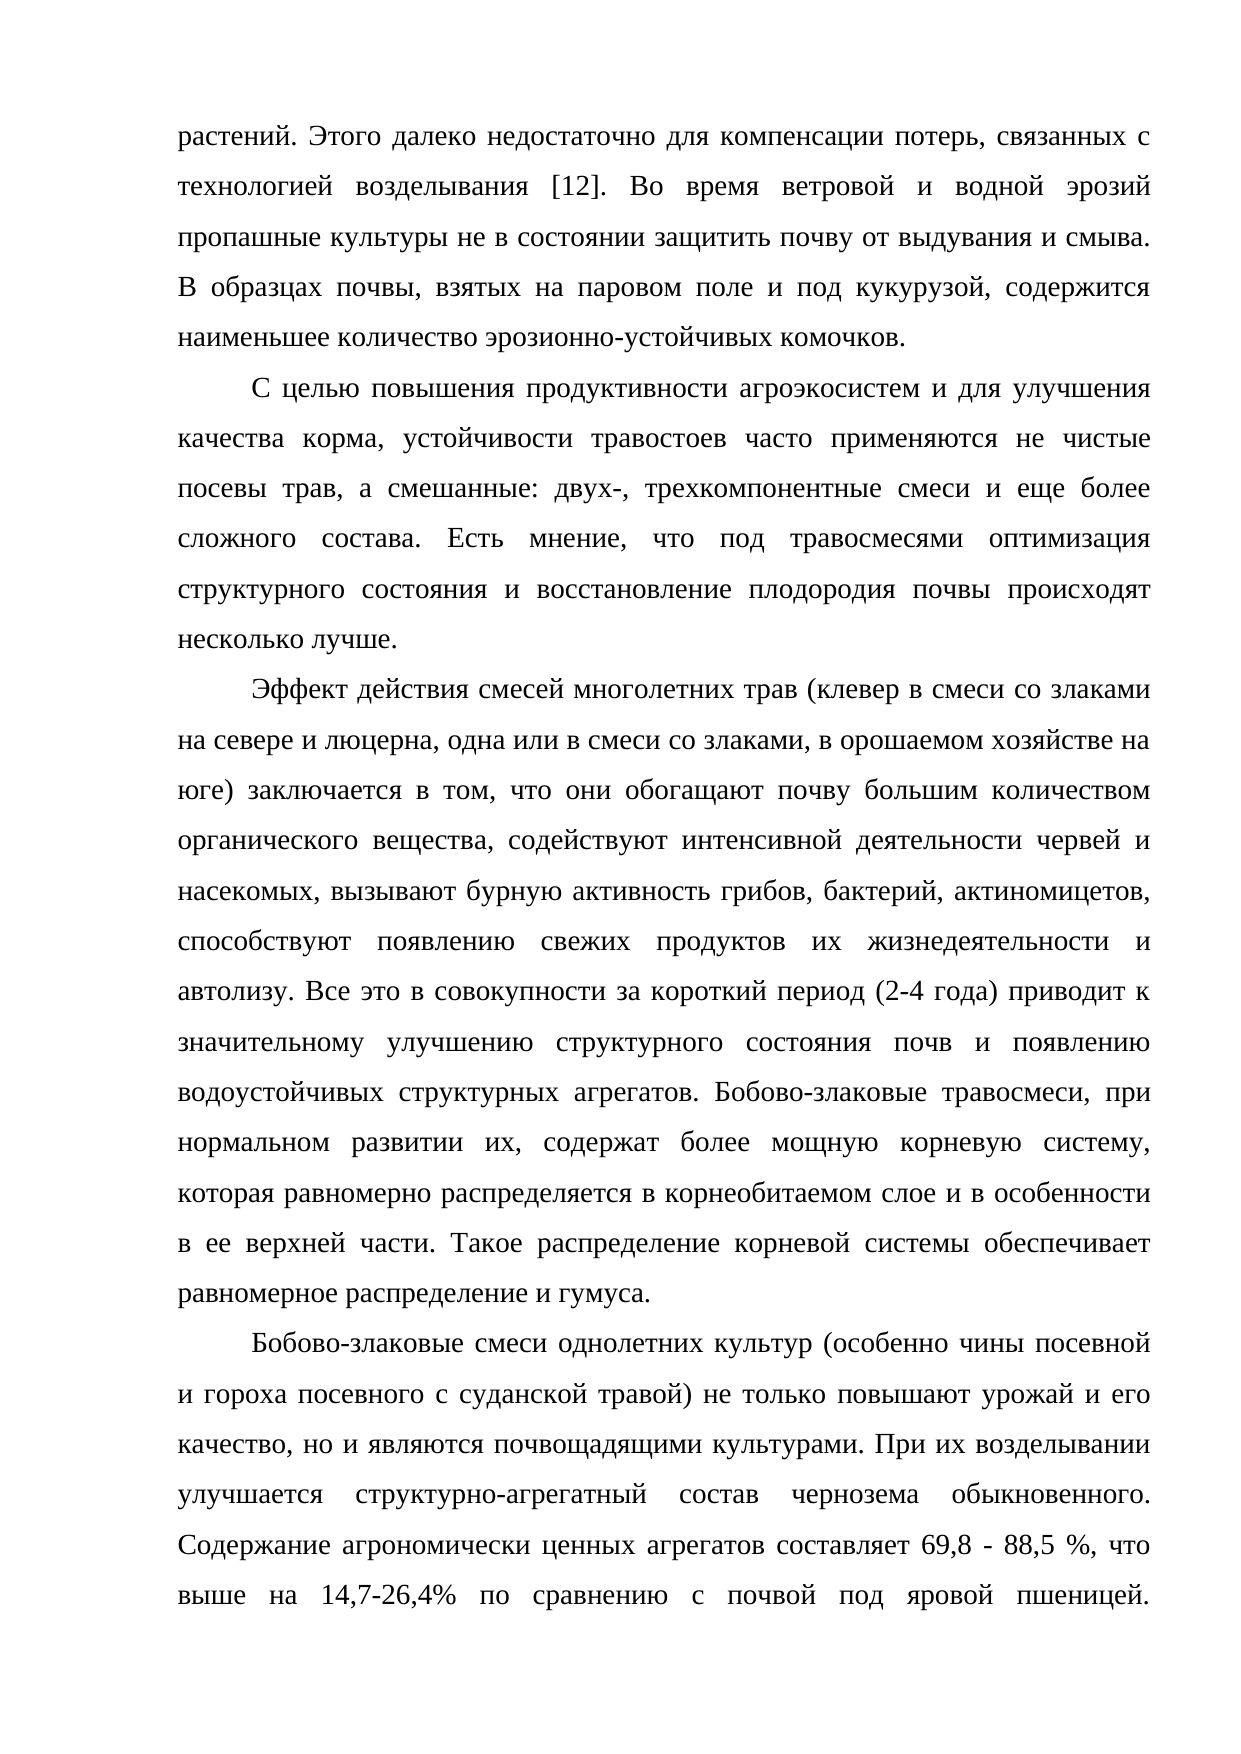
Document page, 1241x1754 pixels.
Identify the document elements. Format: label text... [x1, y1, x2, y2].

text Эффект действия смесей многолетних трав (клевер в смеси со злаками на севере и люцерна, одна или в смеси со злаками, в орошаемом хозяйстве на юге) заключается в том, что они обогащают почву большим количеством органического вещества, содействуют интенсивной деятельности червей и насекомых, вызывают бурную активность грибов, бактерий, актиномицетов, способствуют появлению свежих продуктов их жизнедеятельности и автолизу. Все это в совокупности за короткий период (2-4 года) приводит к значительному улучшению структурного состояния почв и появлению водоустойчивых структурных агрегатов. Бобово-злаковые травосмеси, при нормальном развитии их, содержат более мощную корневую систему, которая равномерно распределяется в корнеобитаемом слое и в особенности в ее верхней части. Такое распределение корневой системы обеспечивает равномерное распределение и гумуса. [177, 672, 1152, 1309]
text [177, 118, 1152, 353]
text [177, 1326, 1152, 1611]
text С целью повышения продуктивности агроэкосистем и для улучшения качества корма, устойчивости травостоев часто применяются не чистые посевы трав, а смешанные: двух-, трехкомпонентные смеси и еще более сложного состава. Есть мнение, что под травосмесями оптимизация структурного состояния и восстановление плодородия почвы происходят несколько лучше. [177, 370, 1152, 655]
